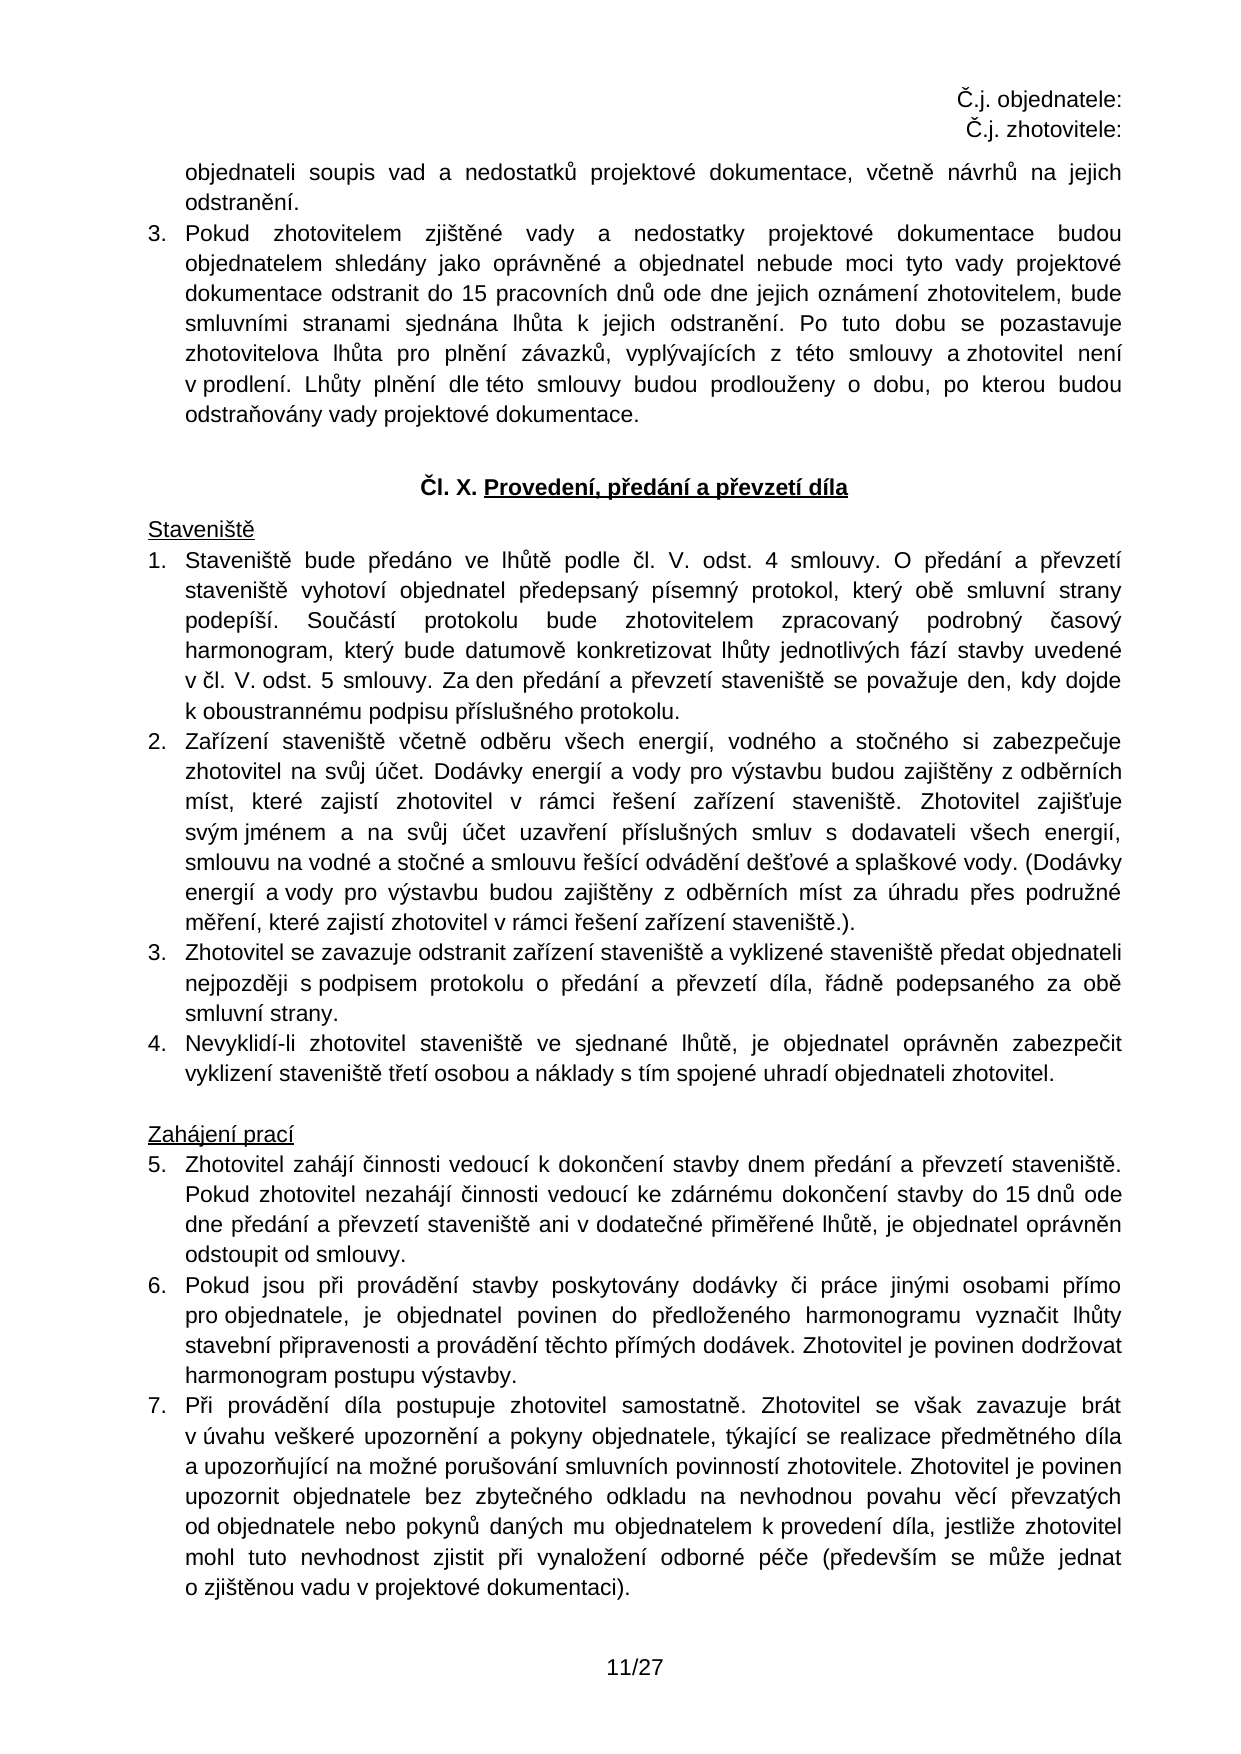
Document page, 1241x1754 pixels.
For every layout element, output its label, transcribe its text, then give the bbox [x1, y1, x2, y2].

list Zařízení staveniště včetně odběru všech energií, vodného a stočného si zabezpečuje zhotovitel na svůj účet. Dodávky energií a vody pro výstavbu budou zajištěny z odběrních míst, které zajistí zhotovitel v rámci řešení zařízení staveniště. Zhotovitel zajišťuje svým jménem a na svůj účet uzavření příslušných smluv s dodavateli všech energií, smlouvu na vodné a stočné a smlouvu řešící odvádění dešťové a splaškové vody. (Dodávky energií a vody pro výstavbu budou zajištěny z odběrních míst za úhradu přes podružné měření, které zajistí zhotovitel v rámci řešení zařízení staveniště.). [148, 728, 1122, 936]
list Pokud jsou při provádění stavby poskytovány dodávky či práce jinými osobami přímo pro objednatele, je objednatel povinen do předloženého harmonogramu vyznačit lhůty stavební připravenosti a provádění těchto přímých dodávek. Zhotovitel je povinen dodržovat harmonogram postupu výstavby. [148, 1272, 1122, 1389]
list Pokud zhotovitelem zjištěné vady a nedostatky projektové dokumentace budou objednatelem shledány jako oprávněné a objednatel nebude moci tyto vady projektové dokumentace odstranit do 15 pracovních dnů ode dne jejich oznámení zhotovitelem, bude smluvními stranami sjednána lhůta k jejich odstranění. Po tuto dobu se pozastavuje zhotovitelova lhůta pro plnění závazků, vyplývajících z této smlouvy a zhotovitel není v prodlení. Lhůty plnění dle této smlouvy budou prodlouženy o dobu, po kterou budou odstraňovány vady projektové dokumentace. [148, 219, 1122, 427]
list Zhotovitel zahájí činnosti vedoucí k dokončení stavby dnem předání a převzetí staveniště. Pokud zhotovitel nezahájí činnosti vedoucí ke zdárnému dokončení stavby do 15 dnů ode dne předání a převzetí staveniště ani v dodatečné přiměřené lhůtě, je objednatel oprávněn odstoupit od smlouvy. [148, 1151, 1122, 1268]
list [148, 159, 1122, 216]
list Zhotovitel se zavazuje odstranit zařízení staveniště a vyklizené staveniště předat objednateli nejpozději s podpisem protokolu o předání a převzetí díla, řádně podepsaného za obě smluvní strany. [148, 939, 1122, 1026]
text Provedení, předání a převzetí díla [148, 474, 1122, 500]
text Zahájení prací [148, 1121, 1122, 1147]
list Staveniště bude předáno ve lhůtě podle čl. V. odst. 4 smlouvy. O předání a převzetí staveniště vyhotoví objednatel předepsaný písemný protokol, který obě smluvní strany podepíší. Součástí protokolu bude zhotovitelem zpracovaný podrobný časový harmonogram, který bude datumově konkretizovat lhůty jednotlivých fází stavby uvedené v čl. V. odst. 5 smlouvy. Za den předání a převzetí staveniště se považuje den, kdy dojde k oboustrannému podpisu příslušného protokolu. [148, 547, 1122, 724]
list Při provádění díla postupuje zhotovitel samostatně. Zhotovitel se však zavazuje brát v úvahu veškeré upozornění a pokyny objednatele, týkající se realizace předmětného díla a upozorňující na možné porušování smluvních povinností zhotovitele. Zhotovitel je povinen upozornit objednatele bez zbytečného odkladu na nevhodnou povahu věcí převzatých od objednatele nebo pokynů daných mu objednatelem k provedení díla, jestliže zhotovitel mohl tuto nevhodnost zjistit při vynaložení odborné péče (především se může jednat o zjištěnou vadu v projektové dokumentaci). [148, 1392, 1122, 1600]
list Nevyklidí-li zhotovitel staveniště ve sjednané lhůtě, je objednatel oprávněn zabezpečit vyklizení staveniště třetí osobou a náklady s tím spojené uhradí objednateli zhotovitel. [148, 1030, 1122, 1087]
text Staveniště [148, 516, 1122, 543]
